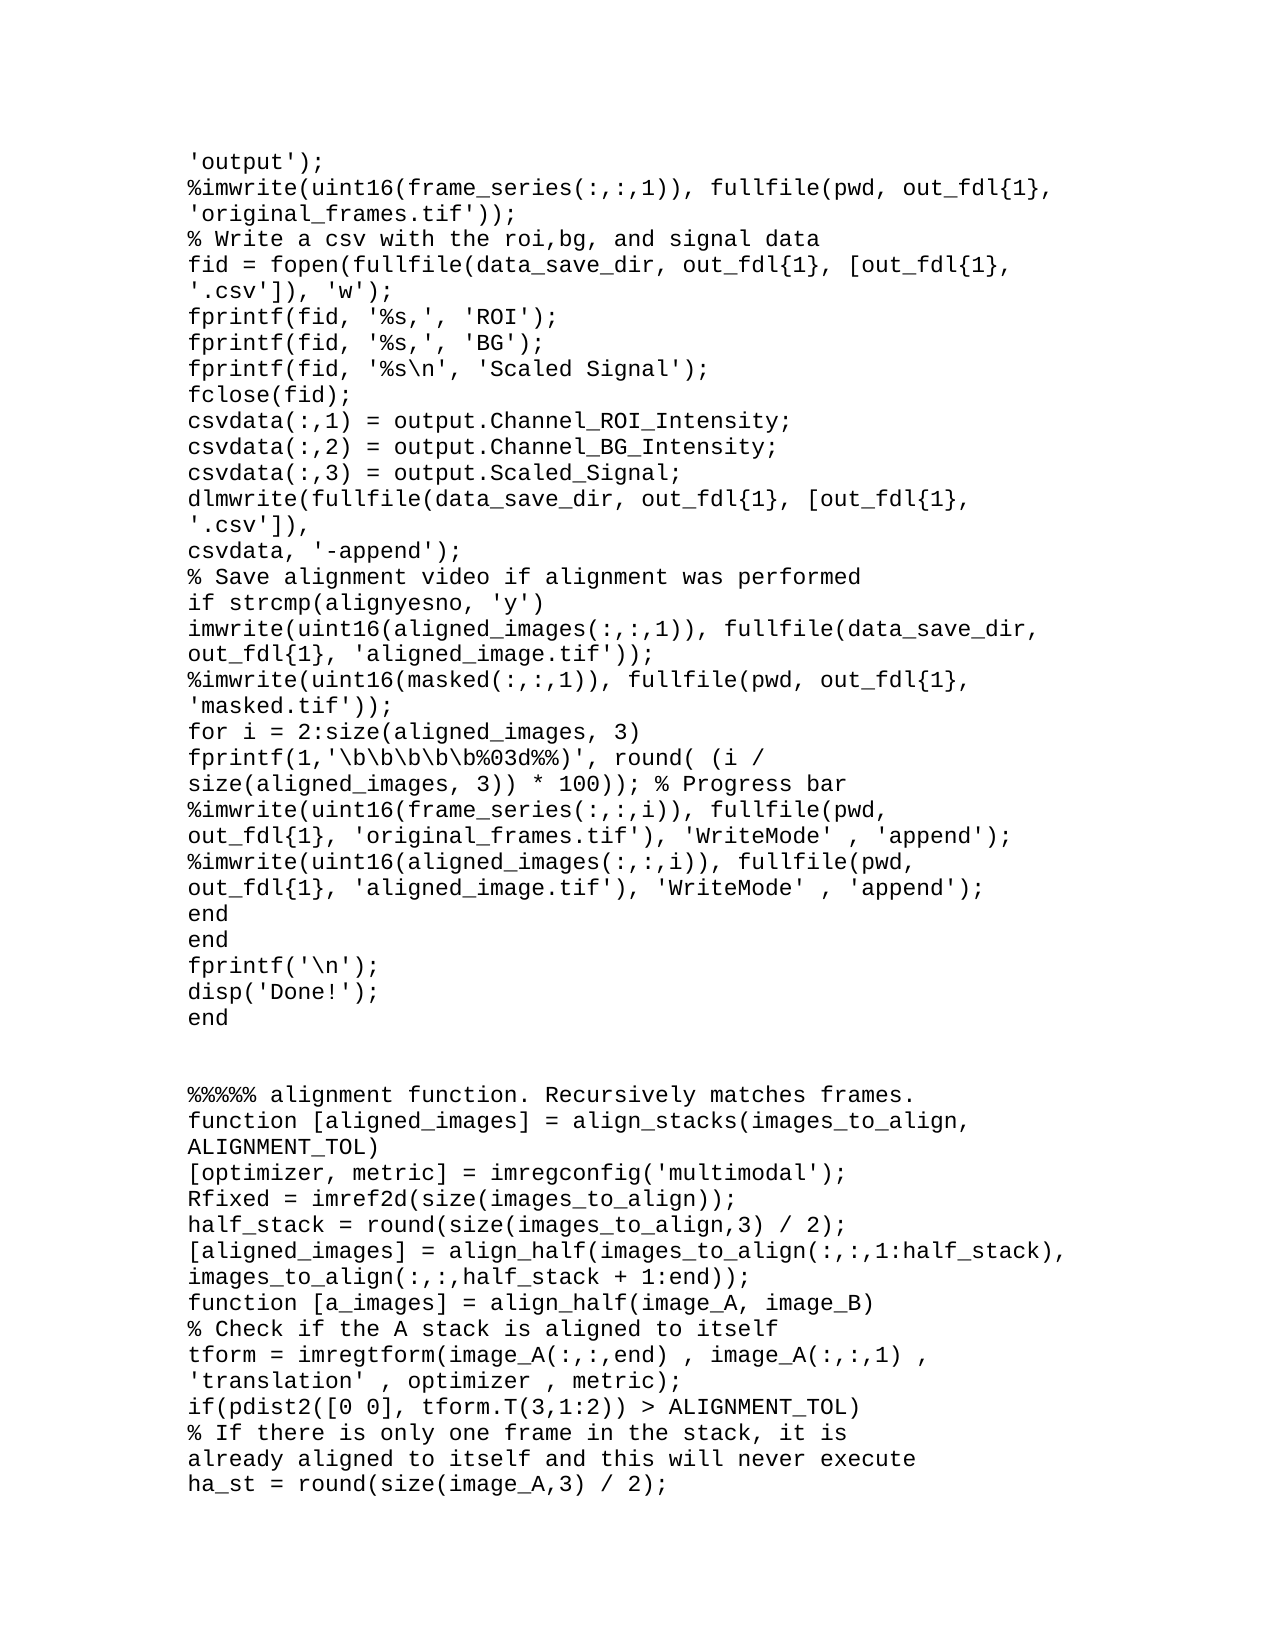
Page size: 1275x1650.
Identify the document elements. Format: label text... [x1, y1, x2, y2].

text size(aligned_images, 3)) * 100)); % Progress bar [187, 772, 1087, 798]
text %imwrite(uint16(frame_series(:,:,1)), fullfile(pwd, out_fdl{1}, [187, 176, 1087, 202]
text ha_st = round(size(image_A,3) / 2); [187, 1473, 1087, 1499]
text % Check if the A stack is aligned to itself [187, 1317, 1087, 1343]
text out_fdl{1}, 'aligned_image.tif')); [187, 643, 1087, 669]
text 'output'); [187, 150, 1087, 176]
text fprintf(fid, '%s,', 'BG'); [187, 332, 1087, 357]
text imwrite(uint16(aligned_images(:,:,1)), fullfile(data_save_dir, [187, 617, 1087, 643]
text disp('Done!'); [187, 980, 1087, 1006]
text % If there is only one frame in the stack, it is [187, 1421, 1087, 1447]
text csvdata, '-append'); [187, 539, 1087, 565]
text Rfixed = imref2d(size(images_to_align)); [187, 1187, 1087, 1213]
text for i = 2:size(aligned_images, 3) [187, 721, 1087, 747]
text fprintf(fid, '%s,', 'ROI'); [187, 306, 1087, 332]
text fprintf(fid, '%s\n', 'Scaled Signal'); [187, 357, 1087, 383]
text csvdata(:,3) = output.Scaled_Signal; [187, 461, 1087, 487]
text end [187, 1006, 1087, 1032]
text csvdata(:,2) = output.Channel_BG_Intensity; [187, 435, 1087, 461]
text %imwrite(uint16(frame_series(:,:,i)), fullfile(pwd, [187, 798, 1087, 824]
text % Write a csv with the roi,bg, and signal data [187, 228, 1087, 254]
text csvdata(:,1) = output.Channel_ROI_Intensity; [187, 409, 1087, 435]
text end [187, 928, 1087, 954]
text %%%%% alignment function. Recursively matches frames. [187, 1084, 1087, 1110]
text if(pdist2([0 0], tform.T(3,1:2)) > ALIGNMENT_TOL) [187, 1395, 1087, 1421]
text half_stack = round(size(images_to_align,3) / 2); [187, 1213, 1087, 1239]
text fprintf('\n'); [187, 954, 1087, 980]
text out_fdl{1}, 'aligned_image.tif'), 'WriteMode' , 'append'); [187, 876, 1087, 902]
text fprintf(1,'\b\b\b\b\b%03d%%)', round( (i / [187, 747, 1087, 772]
text out_fdl{1}, 'original_frames.tif'), 'WriteMode' , 'append'); [187, 824, 1087, 850]
text ALIGNMENT_TOL) [187, 1136, 1087, 1162]
text fclose(fid); [187, 383, 1087, 409]
text end [187, 902, 1087, 928]
text function [aligned_images] = align_stacks(images_to_align, [187, 1110, 1087, 1136]
text [aligned_images] = align_half(images_to_align(:,:,1:half_stack), [187, 1239, 1087, 1265]
text dlmwrite(fullfile(data_save_dir, out_fdl{1}, [out_fdl{1}, '.csv']), [187, 487, 1087, 539]
text fid = fopen(fullfile(data_save_dir, out_fdl{1}, [out_fdl{1}, [187, 254, 1087, 280]
text 'translation' , optimizer , metric); [187, 1369, 1087, 1395]
text % Save alignment video if alignment was performed [187, 565, 1087, 591]
text 'original_frames.tif')); [187, 202, 1087, 228]
text already aligned to itself and this will never execute [187, 1447, 1087, 1473]
text [optimizer, metric] = imregconfig('multimodal'); [187, 1162, 1087, 1187]
text images_to_align(:,:,half_stack + 1:end)); [187, 1265, 1087, 1291]
text 'masked.tif')); [187, 695, 1087, 721]
text function [a_images] = align_half(image_A, image_B) [187, 1291, 1087, 1317]
text tform = imregtform(image_A(:,:,end) , image_A(:,:,1) , [187, 1343, 1087, 1369]
text %imwrite(uint16(aligned_images(:,:,i)), fullfile(pwd, [187, 850, 1087, 876]
text if strcmp(alignyesno, 'y') [187, 591, 1087, 617]
text %imwrite(uint16(masked(:,:,1)), fullfile(pwd, out_fdl{1}, [187, 669, 1087, 695]
text '.csv']), 'w'); [187, 280, 1087, 306]
